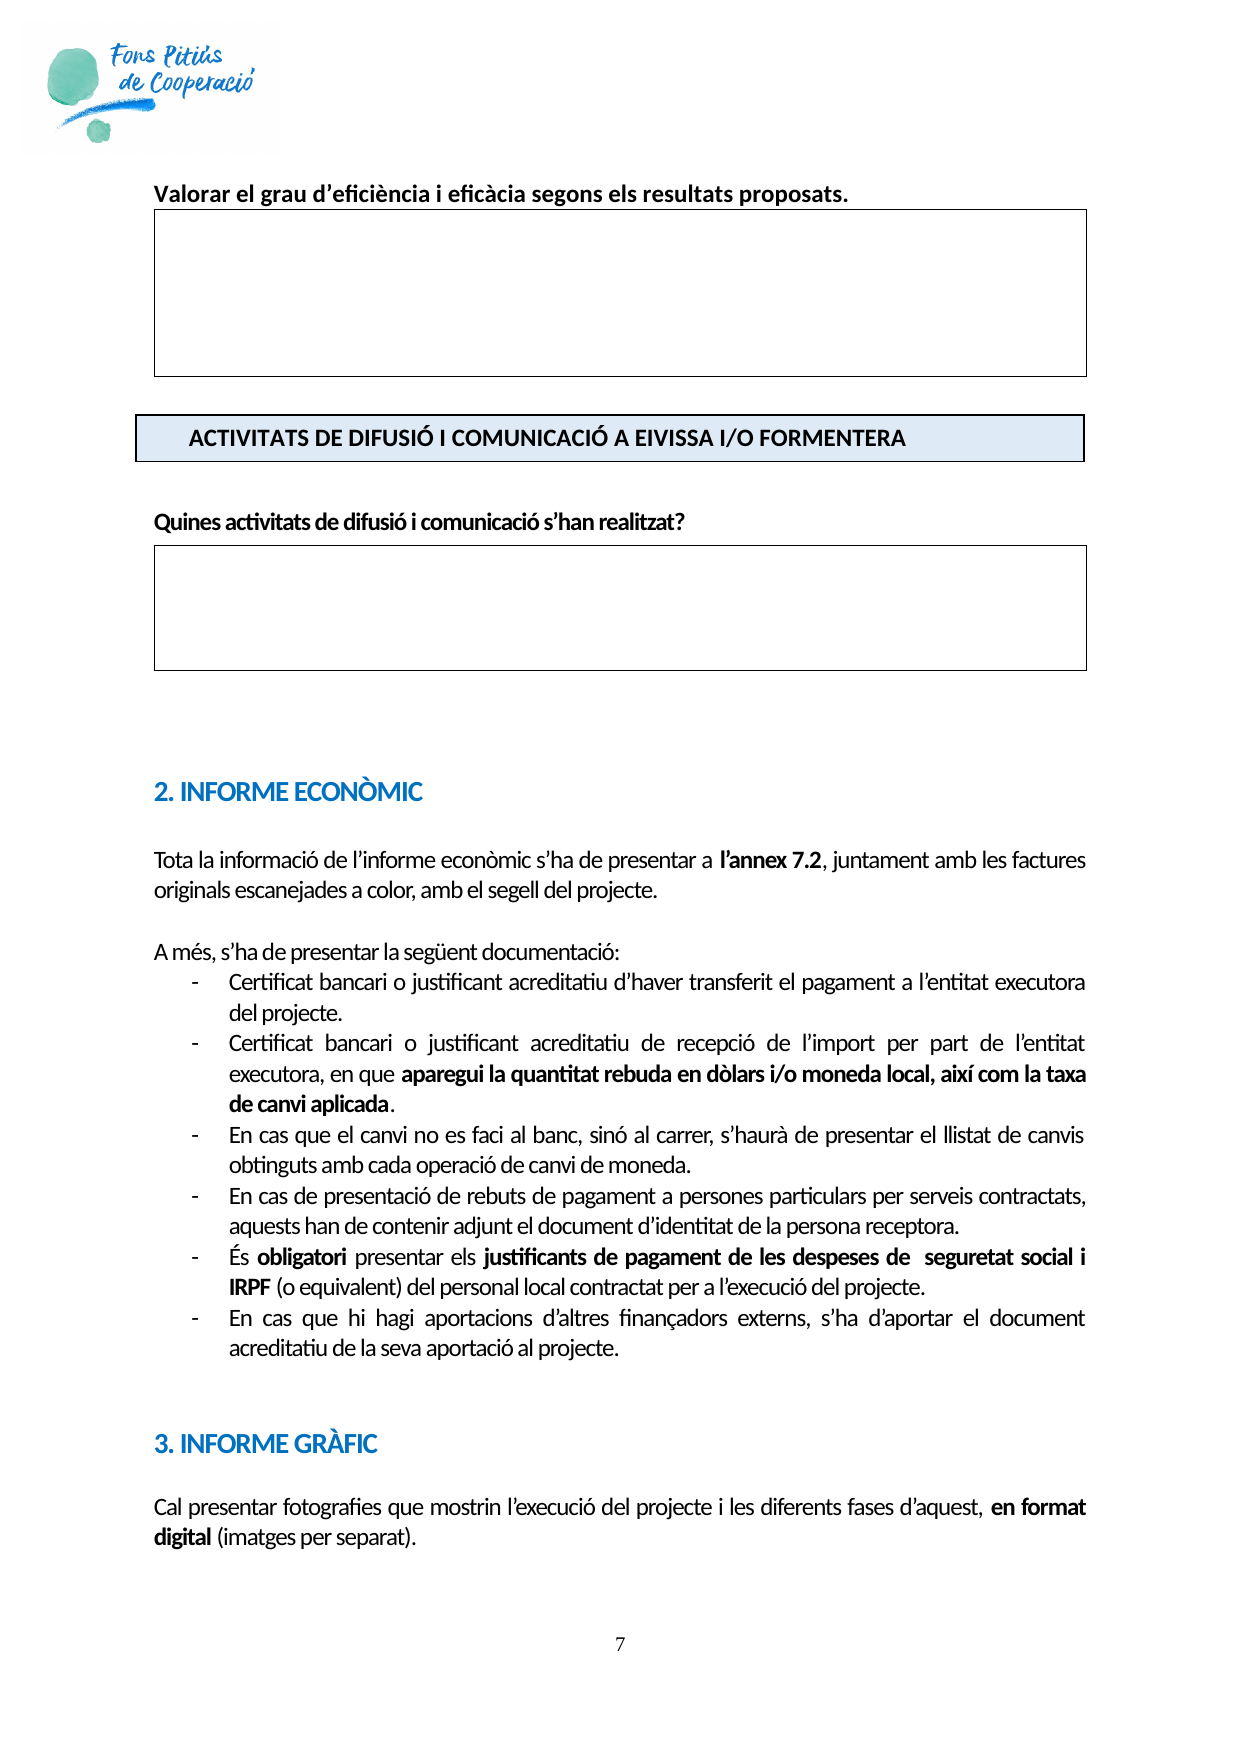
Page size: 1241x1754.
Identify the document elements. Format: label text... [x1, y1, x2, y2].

title Tota la informació de l’informe econòmic s’ha de presentar a l’annex 7.2, juntament amb les factures originals escanejades a color, amb el segell del projecte. [153, 844, 1087, 905]
title 2. INFORME ECONÒMIC [153, 773, 1087, 808]
title Certificat bancari o justificant acreditatiu d’haver transferit el pagament a l’entitat executora del projecte. [191, 966, 1087, 1027]
title 3. INFORME GRÀFIC [153, 1425, 1087, 1460]
table_header [155, 546, 1086, 670]
title Certificat bancari o justificant acreditatiu de recepció de l’import per part de l’entitat executora, en que aparegui la quantitat rebuda en dòlars i/o moneda local, així com la taxa de canvi aplicada. [191, 1027, 1087, 1119]
title Quines activitats de difusió i comunicació s’han realitzat? [153, 506, 1087, 536]
picture [19, 19, 283, 157]
title En cas que el canvi no es faci al banc, sinó al carrer, s’haurà de presentar el llistat de canvis obtinguts amb cada operació de canvi de moneda. [191, 1119, 1087, 1180]
table_header [155, 210, 1086, 376]
title En cas que hi hagi aportacions d’altres finançadors externs, s’ha d’aportar el document acreditatiu de la seva aportació al projecte. [191, 1302, 1087, 1363]
text Valorar el grau d’eficiència i eficàcia segons els resultats proposats. [153, 178, 1087, 209]
title És obligatori presentar els justificants de pagament de les despeses de seguretat social i IRPF (o equivalent) del personal local contractat per a l’execució del projecte. [191, 1241, 1087, 1302]
title Cal presentar fotografies que mostrin l’execució del projecte i les diferents fases d’aquest, en format digital (imatges per separat). [153, 1491, 1087, 1552]
title En cas de presentació de rebuts de pagament a persones particulars per serveis contractats, aquests han de contenir adjunt el document d’identitat de la persona receptora. [191, 1180, 1087, 1241]
title A més, s’ha de presentar la següent documentació: [153, 936, 1087, 966]
